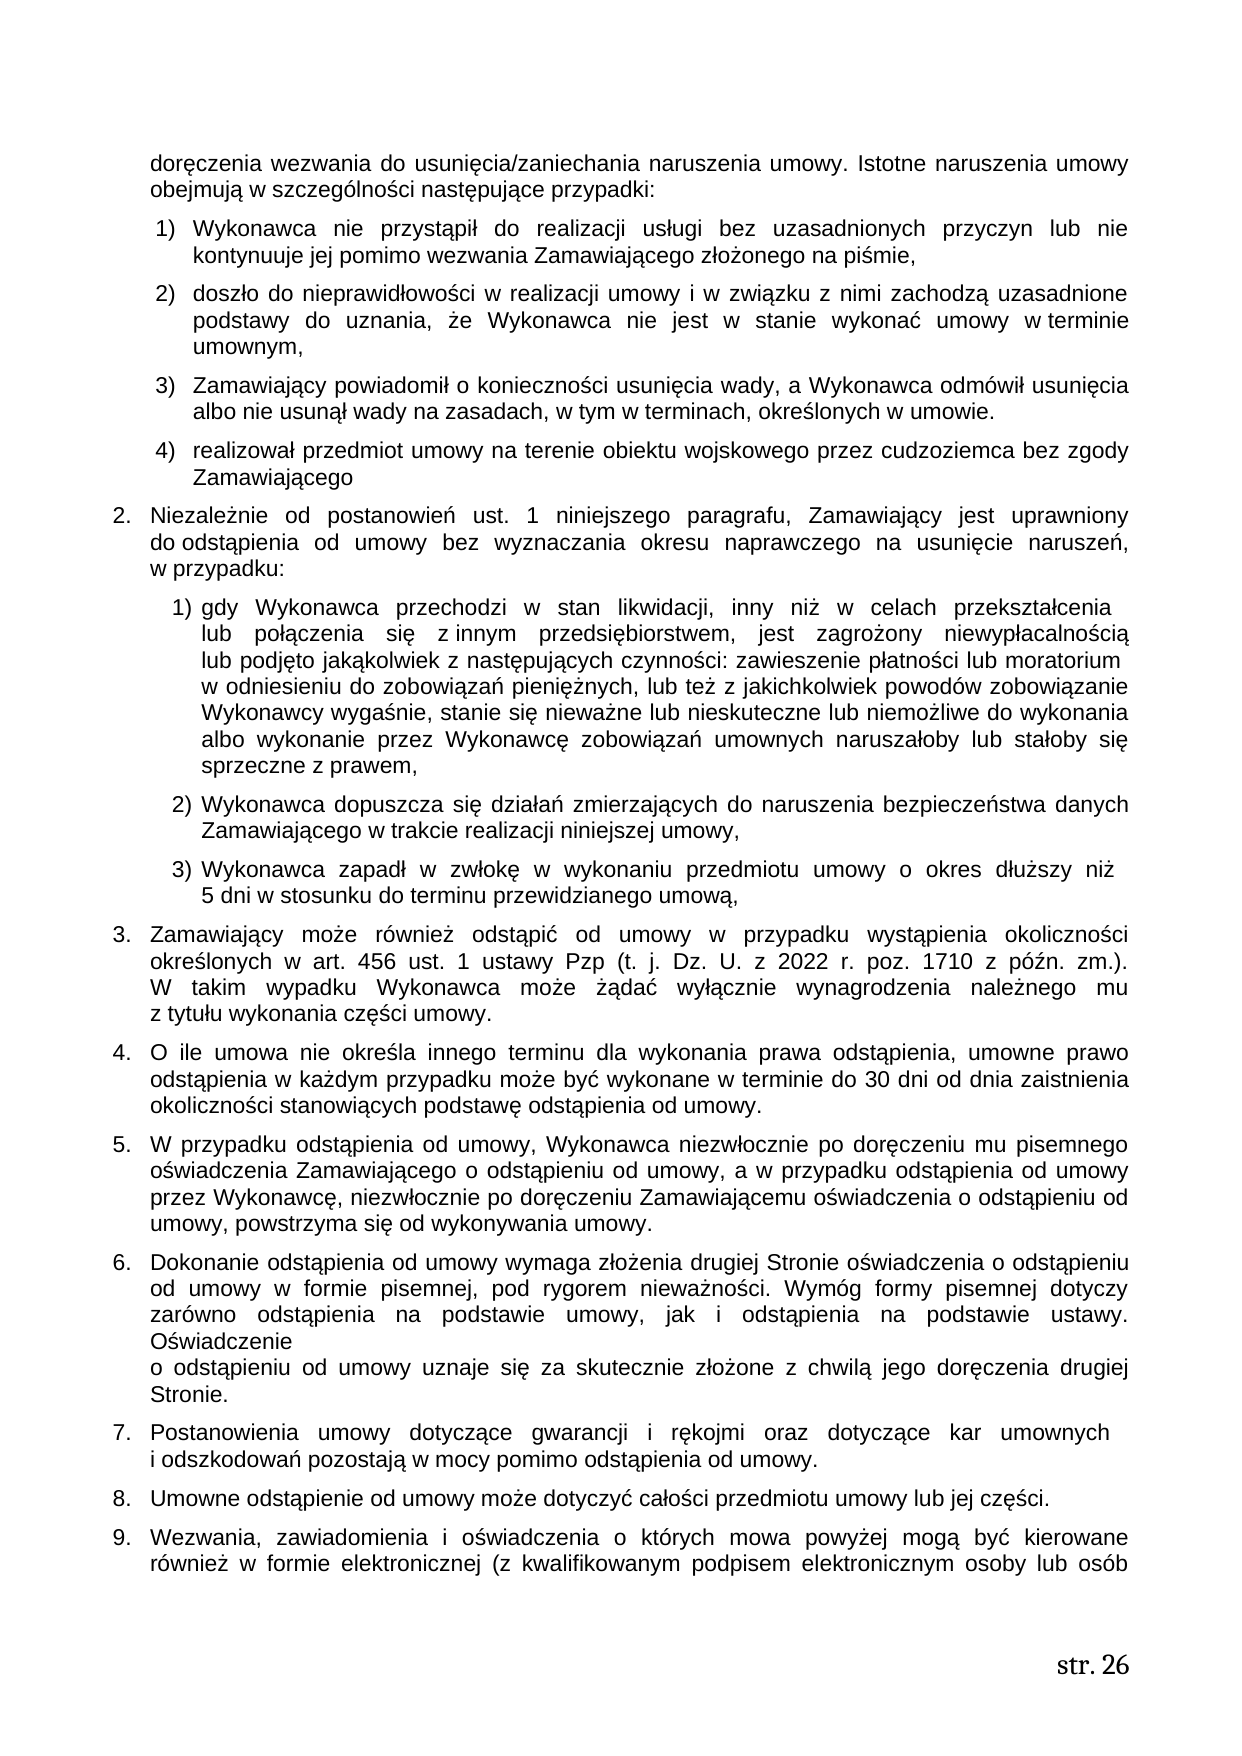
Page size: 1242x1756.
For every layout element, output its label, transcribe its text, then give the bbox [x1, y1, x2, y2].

list Dokonanie odstąpienia od umowy wymaga złożenia drugiej Stronie oświadczenia o odstąpieniu od umowy w formie pisemnej, pod rygorem nieważności. Wymóg formy pisemnej dotyczy zarówno odstąpienia na podstawie umowy, jak i odstąpienia na podstawie ustawy. Oświadczenie o odstąpieniu od umowy uznaje się za skutecznie złożone z chwilą jego doręczenia drugiej Stronie. [112, 1249, 1129, 1407]
list doszło do nieprawidłowości w realizacji umowy i w związku z nimi zachodzą uzasadnione podstawy do uznania, że Wykonawca nie jest w stanie wykonać umowy w terminie umownym, [155, 280, 1129, 359]
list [112, 1523, 1129, 1576]
list Niezależnie od postanowień ust. 1 niniejszego paragrafu, Zamawiający jest uprawniony do odstąpienia od umowy bez wyznaczania okresu naprawczego na usunięcie naruszeń, w przypadku: [112, 502, 1129, 581]
list Wykonawca zapadł w zwłokę w wykonaniu przedmiotu umowy o okres dłuższy niż 5 dni w stosunku do terminu przewidzianego umową, [172, 856, 1129, 909]
list gdy Wykonawca przechodzi w stan likwidacji, inny niż w celach przekształcenia lub połączenia się z innym przedsiębiorstwem, jest zagrożony niewypłacalnością lub podjęto jakąkolwiek z następujących czynności: zawieszenie płatności lub moratorium w odniesieniu do zobowiązań pieniężnych, lub też z jakichkolwiek powodów zobowiązanie Wykonawcy wygaśnie, stanie się nieważne lub nieskuteczne lub niemożliwe do wykonania albo wykonanie przez Wykonawcę zobowiązań umownych naruszałoby lub stałoby się sprzeczne z prawem, [172, 594, 1129, 778]
list Wykonawca nie przystąpił do realizacji usługi bez uzasadnionych przyczyn lub nie kontynuuje jej pomimo wezwania Zamawiającego złożonego na piśmie, [155, 215, 1129, 268]
list Postanowienia umowy dotyczące gwarancji i rękojmi oraz dotyczące kar umownych i odszkodowań pozostają w mocy pomimo odstąpienia od umowy. [112, 1419, 1129, 1472]
list Zamawiający może również odstąpić od umowy w przypadku wystąpienia okoliczności określonych w art. 456 ust. 1 ustawy Pzp (t. j. Dz. U. z 2022 r. poz. 1710 z późn. zm.). W takim wypadku Wykonawca może żądać wyłącznie wynagrodzenia należnego mu z tytułu wykonania części umowy. [112, 921, 1129, 1027]
list Zamawiający powiadomił o konieczności usunięcia wady, a Wykonawca odmówił usunięcia albo nie usunął wady na zasadach, w tym w terminach, określonych w umowie. [155, 372, 1129, 425]
list realizował przedmiot umowy na terenie obiektu wojskowego przez cudzoziemca bez zgody Zamawiającego [155, 437, 1129, 490]
list W przypadku odstąpienia od umowy, Wykonawca niezwłocznie po doręczeniu mu pisemnego oświadczenia Zamawiającego o odstąpieniu od umowy, a w przypadku odstąpienia od umowy przez Wykonawcę, niezwłocznie po doręczeniu Zamawiającemu oświadczenia o odstąpieniu od umowy, powstrzyma się od wykonywania umowy. [112, 1131, 1129, 1236]
list Wykonawca dopuszcza się działań zmierzających do naruszenia bezpieczeństwa danych Zamawiającego w trakcie realizacji niniejszej umowy, [172, 791, 1129, 844]
list Umowne odstąpienie od umowy może dotyczyć całości przedmiotu umowy lub jej części. [112, 1484, 1129, 1511]
list O ile umowa nie określa innego terminu dla wykonania prawa odstąpienia, umowne prawo odstąpienia w każdym przypadku może być wykonane w terminie do 30 dni od dnia zaistnienia okoliczności stanowiących podstawę odstąpienia od umowy. [112, 1039, 1129, 1118]
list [112, 150, 1129, 203]
